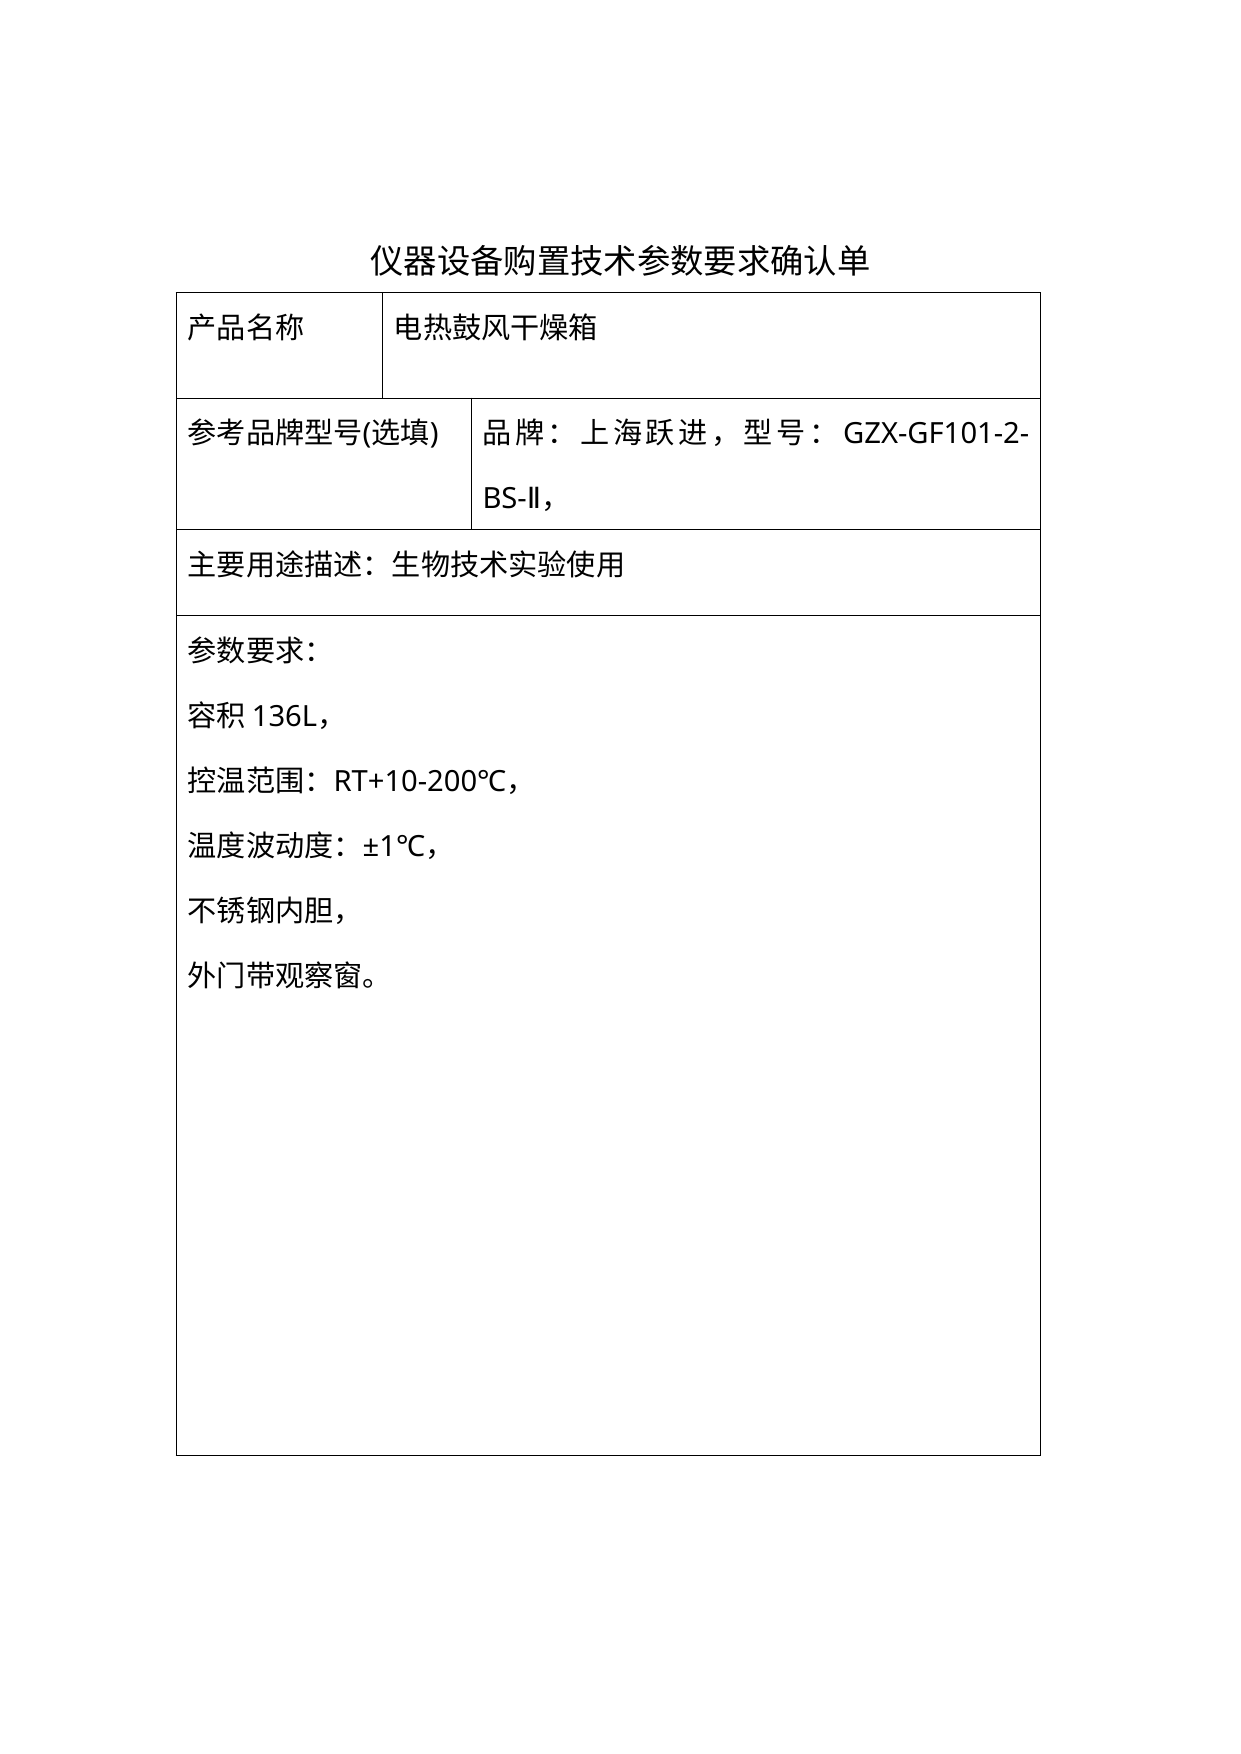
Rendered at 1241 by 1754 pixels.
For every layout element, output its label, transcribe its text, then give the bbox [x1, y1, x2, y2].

table_cell 品牌：上海跃进，型号：GZX-GF101-2-BS-Ⅱ， [472, 399, 1040, 529]
table_header 产品名称 [177, 293, 382, 398]
table_header 电热鼓风干燥箱 [383, 293, 1040, 398]
table_cell 主要用途描述：生物技术实验使用 [177, 530, 1040, 615]
table_cell 参数要求： 容积136L， 控温范围：RT+10-200℃， 温度波动度：±1℃， 不锈钢内胆， 外门带观察窗。 [177, 616, 1040, 1455]
text 仪器设备购置技术参数要求确认单 [187, 227, 1053, 292]
table_cell 参考品牌型号(选填) [177, 399, 471, 529]
